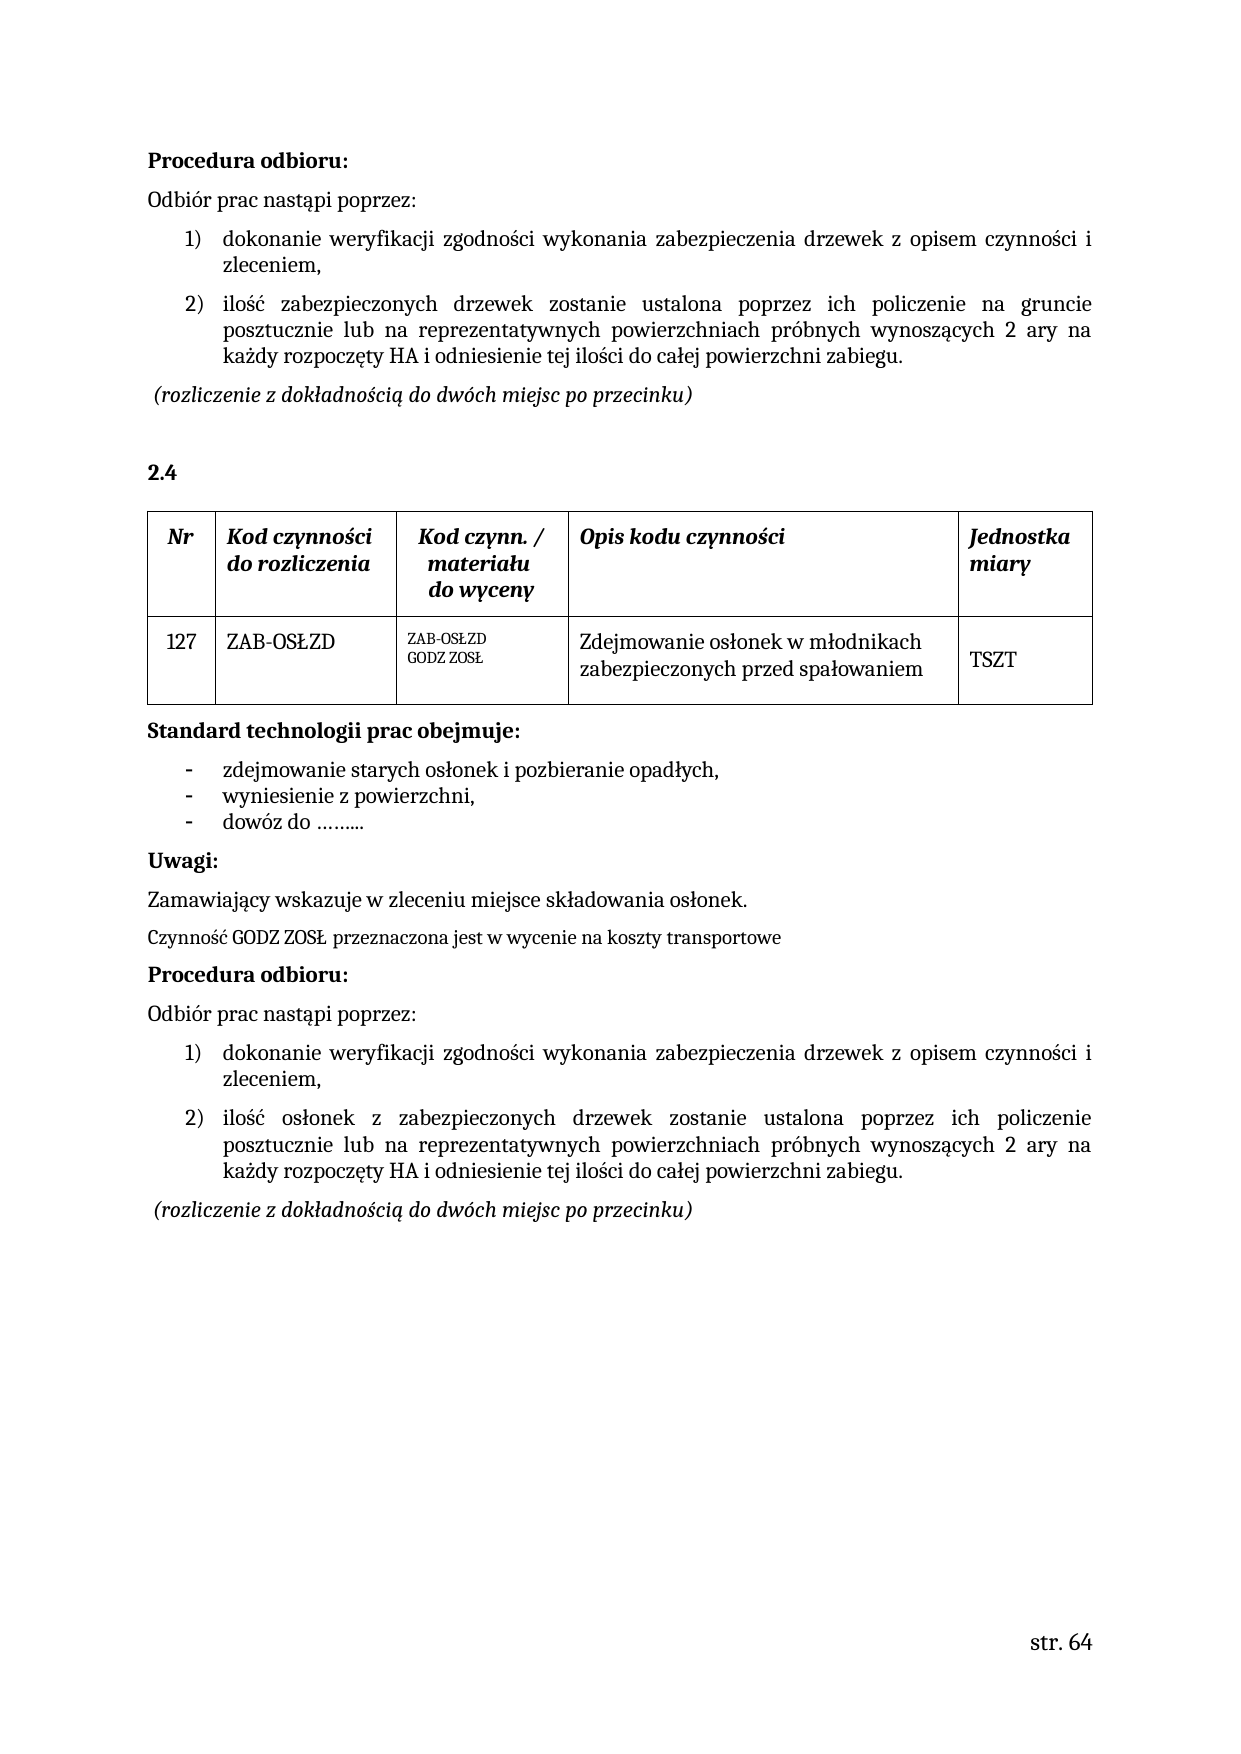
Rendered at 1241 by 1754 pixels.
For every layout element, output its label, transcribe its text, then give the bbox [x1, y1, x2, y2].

text Standard technologii prac obejmuje: [148, 718, 1093, 744]
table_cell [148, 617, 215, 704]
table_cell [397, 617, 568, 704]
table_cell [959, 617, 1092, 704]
list zdejmowanie starych osłonek i pozbieranie opadłych, [185, 756, 1093, 783]
list ilość zabezpieczonych drzewek zostanie ustalona poprzez ich policzenie na gruncie posztucznie lub na reprezentatywnych powierzchniach próbnych wynoszących 2 ary na każdy rozpoczęty HA i odniesienie tej ilości do całej powierzchni zabiegu. [185, 291, 1093, 369]
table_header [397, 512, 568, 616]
text Odbiór prac nastąpi poprzez: [148, 1001, 1093, 1027]
text Zamawiający wskazuje w zleceniu miejsce składowania osłonek. [148, 887, 1093, 913]
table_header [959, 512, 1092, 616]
text (rozliczenie z dokładnością do dwóch miejsc po przecinku) [148, 1197, 1093, 1223]
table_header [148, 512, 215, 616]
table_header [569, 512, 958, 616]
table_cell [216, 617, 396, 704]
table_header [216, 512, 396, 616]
text Uwagi: [148, 848, 1093, 874]
text (rozliczenie z dokładnością do dwóch miejsc po przecinku) [148, 382, 1093, 408]
list wyniesienie z powierzchni, [185, 783, 1093, 809]
text 2.4 [148, 459, 1093, 486]
text Odbiór prac nastąpi poprzez: [148, 186, 1093, 213]
text Procedura odbioru: [148, 148, 1093, 174]
text Czynność GODZ ZOSŁ przeznaczona jest w wycenie na koszty transportowe [148, 926, 1093, 950]
text Procedura odbioru: [148, 962, 1093, 988]
list dowóz do ……... [185, 809, 1093, 836]
list dokonanie weryfikacji zgodności wykonania zabezpieczenia drzewek z opisem czynności i zleceniem, [185, 225, 1093, 278]
list ilość osłonek z zabezpieczonych drzewek zostanie ustalona poprzez ich policzenie posztucznie lub na reprezentatywnych powierzchniach próbnych wynoszących 2 ary na każdy rozpoczęty HA i odniesienie tej ilości do całej powierzchni zabiegu. [185, 1105, 1093, 1184]
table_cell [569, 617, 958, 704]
list dokonanie weryfikacji zgodności wykonania zabezpieczenia drzewek z opisem czynności i zleceniem, [185, 1040, 1093, 1093]
